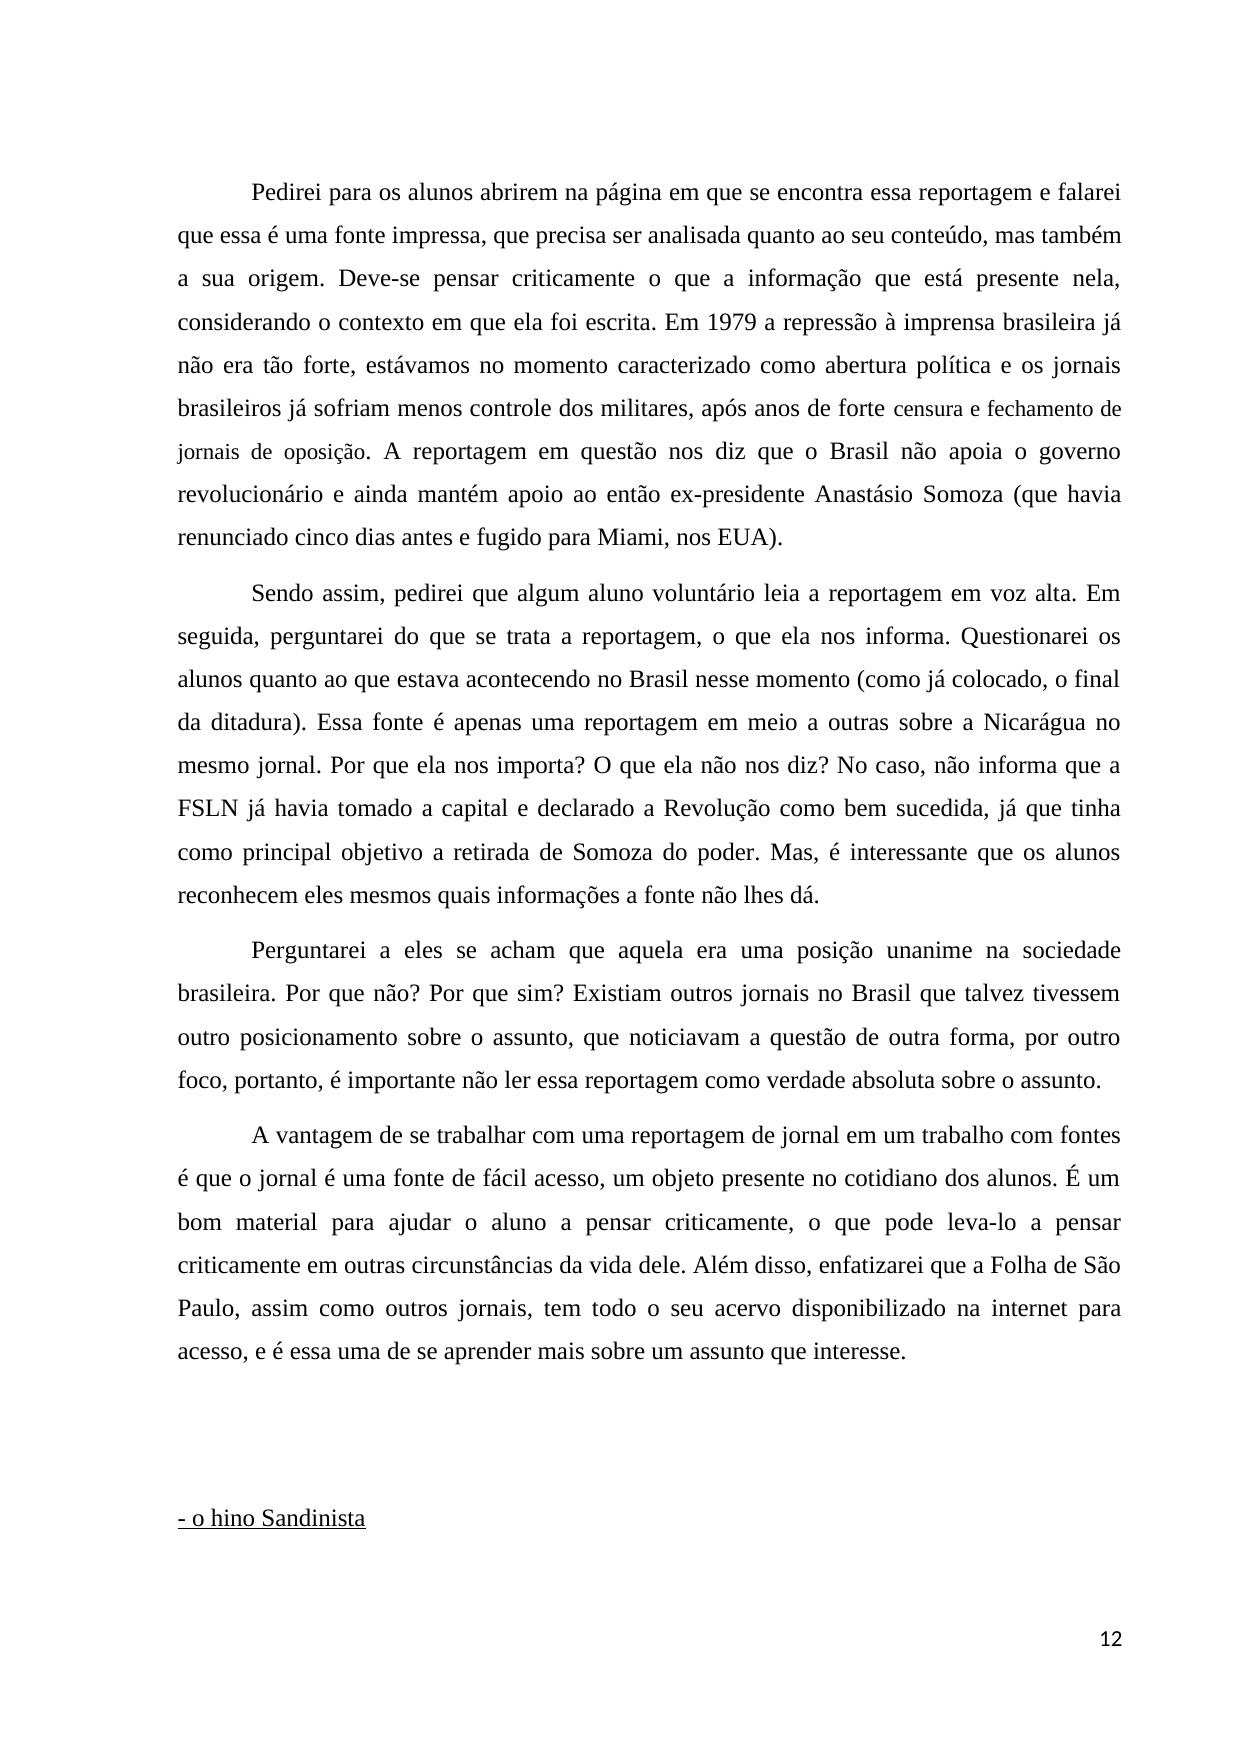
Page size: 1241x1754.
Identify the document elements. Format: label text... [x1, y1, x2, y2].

text A vantagem de se trabalhar com uma reportagem de jornal em um trabalho com fontes é que o jornal é uma fonte de fácil acesso, um objeto presente no cotidiano dos alunos. É um bom material para ajudar o aluno a pensar criticamente, o que pode leva-lo a pensar criticamente em outras circunstâncias da vida dele. Além disso, enfatizarei que a Folha de São Paulo, assim como outros jornais, tem todo o seu acervo disponibilizado na internet para acesso, e é essa uma de se aprender mais sobre um assunto que interesse. [177, 1120, 1122, 1365]
text - o hino Sandinista [177, 1503, 1122, 1532]
text Perguntarei a eles se acham que aquela era uma posição unanime na sociedade brasileira. Por que não? Por que sim? Existiam outros jornais no Brasil que talvez tivessem outro posicionamento sobre o assunto, que noticiavam a questão de outra forma, por outro foco, portanto, é importante não ler essa reportagem como verdade absoluta sobre o assunto. [177, 935, 1122, 1093]
text Sendo assim, pedirei que algum aluno voluntário leia a reportagem em voz alta. Em seguida, perguntarei do que se trata a reportagem, o que ela nos informa. Questionarei os alunos quanto ao que estava acontecendo no Brasil nesse momento (como já colocado, o final da ditadura). Essa fonte é apenas uma reportagem em meio a outras sobre a Nicarágua no mesmo jornal. Por que ela nos importa? O que ela não nos diz? No caso, não informa que a FSLN já havia tomado a capital e declarado a Revolução como bem sucedida, já que tinha como principal objetivo a retirada de Somoza do poder. Mas, é interessante que os alunos reconhecem eles mesmos quais informações a fonte não lhes dá. [177, 578, 1122, 908]
text Pedirei para os alunos abrirem na página em que se encontra essa reportagem e falarei que essa é uma fonte impressa, que precisa ser analisada quanto ao seu conteúdo, mas também a sua origem. Deve-se pensar criticamente o que a informação que está presente nela, considerando o contexto em que ela foi escrita. Em 1979 a repressão à imprensa brasileira já não era tão forte, estávamos no momento caracterizado como abertura política e os jornais brasileiros já sofriam menos controle dos militares, após anos de forte censura e fechamento de jornais de oposição. A reportagem em questão nos diz que o Brasil não apoia o governo revolucionário e ainda mantém apoio ao então ex-presidente Anastásio Somoza (que havia renunciado cinco dias antes e fugido para Miami, nos EUA). [177, 177, 1122, 551]
